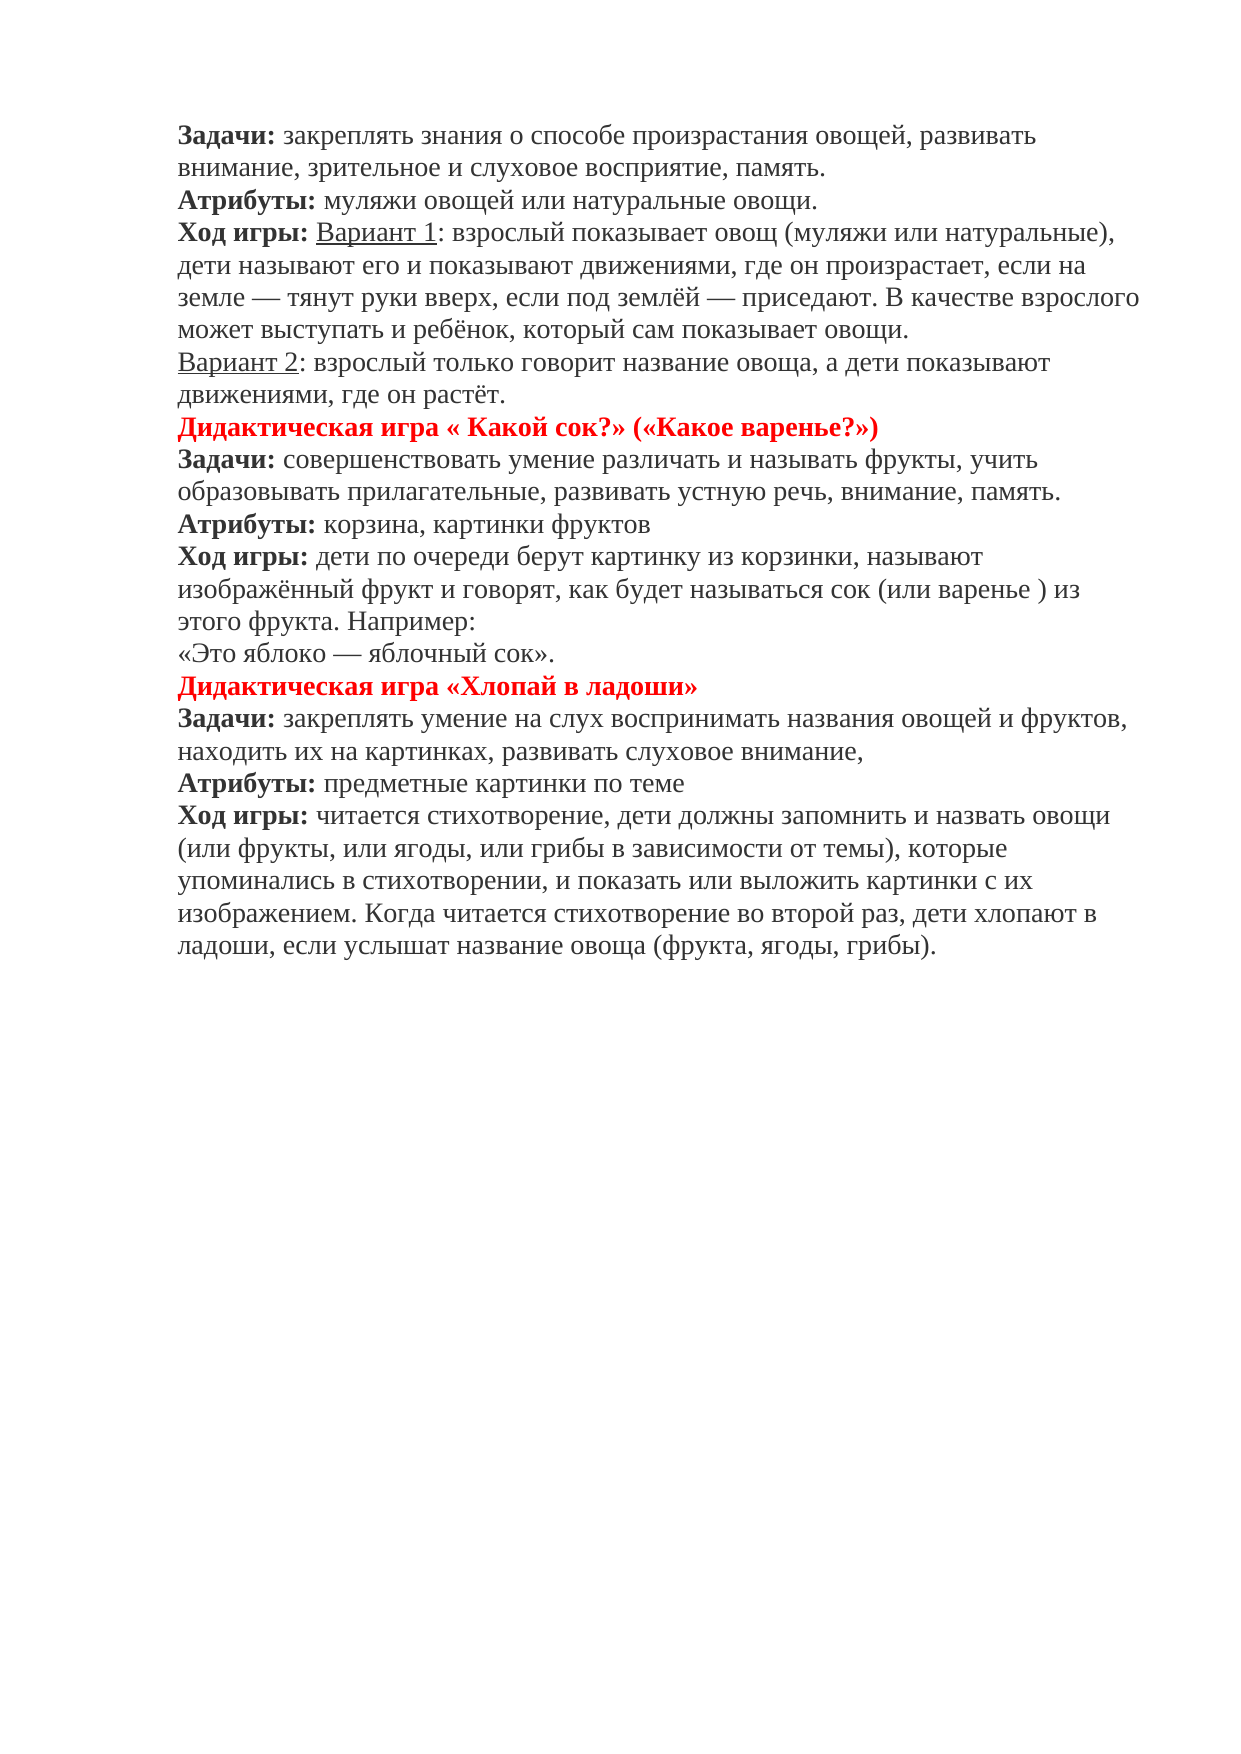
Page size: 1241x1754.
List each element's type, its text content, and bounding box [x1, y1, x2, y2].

text Атрибуты: муляжи овощей или натуральные овощи. Ход игры: Вариант 1: взрослый показывает овощ (муляжи или натуральные), дети называют его и показывают движениями, где он произрастает, если на земле — тянут руки вверх, если под землёй — приседают. В качестве взрослого может выступать и ребёнок, который сам показывает овощи. [177, 183, 1152, 345]
text Атрибуты: корзина, картинки фруктов [177, 507, 1152, 539]
text Вариант 2: взрослый только говорит название овоща, а дети показывают движениями, где он растёт. [177, 345, 1152, 410]
text Ход игры: читается стихотворение, дети должны запомнить и назвать овощи (или фрукты, или ягоды, или грибы в зависимости от темы), которые упоминались в стихотворении, и показать или выложить картинки с их изображением. Когда читается стихотворение во второй раз, дети хлопают в ладоши, если услышат название овоща (фрукта, ягоды, грибы). [177, 798, 1152, 960]
text «Это яблоко — яблочный сок». [177, 636, 1152, 669]
text Атрибуты: предметные картинки по теме [177, 766, 1152, 798]
text Ход игры: дети по очереди берут картинку из корзинки, называют изображённый фрукт и говорят, как будет называться сок (или варенье ) из этого фрукта. Например: [177, 539, 1152, 636]
text Дидактическая игра « Какой сок?» («Какое варенье?») [177, 410, 1152, 442]
text Задачи: совершенствовать умение различать и называть фрукты, учить образовывать прилагательные, развивать устную речь, внимание, память. [177, 442, 1152, 507]
text Задачи: закреплять знания о способе произрастания овощей, развивать внимание, зрительное и слуховое восприятие, память. [177, 118, 1152, 183]
text Задачи: закреплять умение на слух воспринимать названия овощей и фруктов, находить их на картинках, развивать слуховое внимание, [177, 701, 1152, 766]
text Дидактическая игра «Хлопай в ладоши» [177, 669, 1152, 701]
